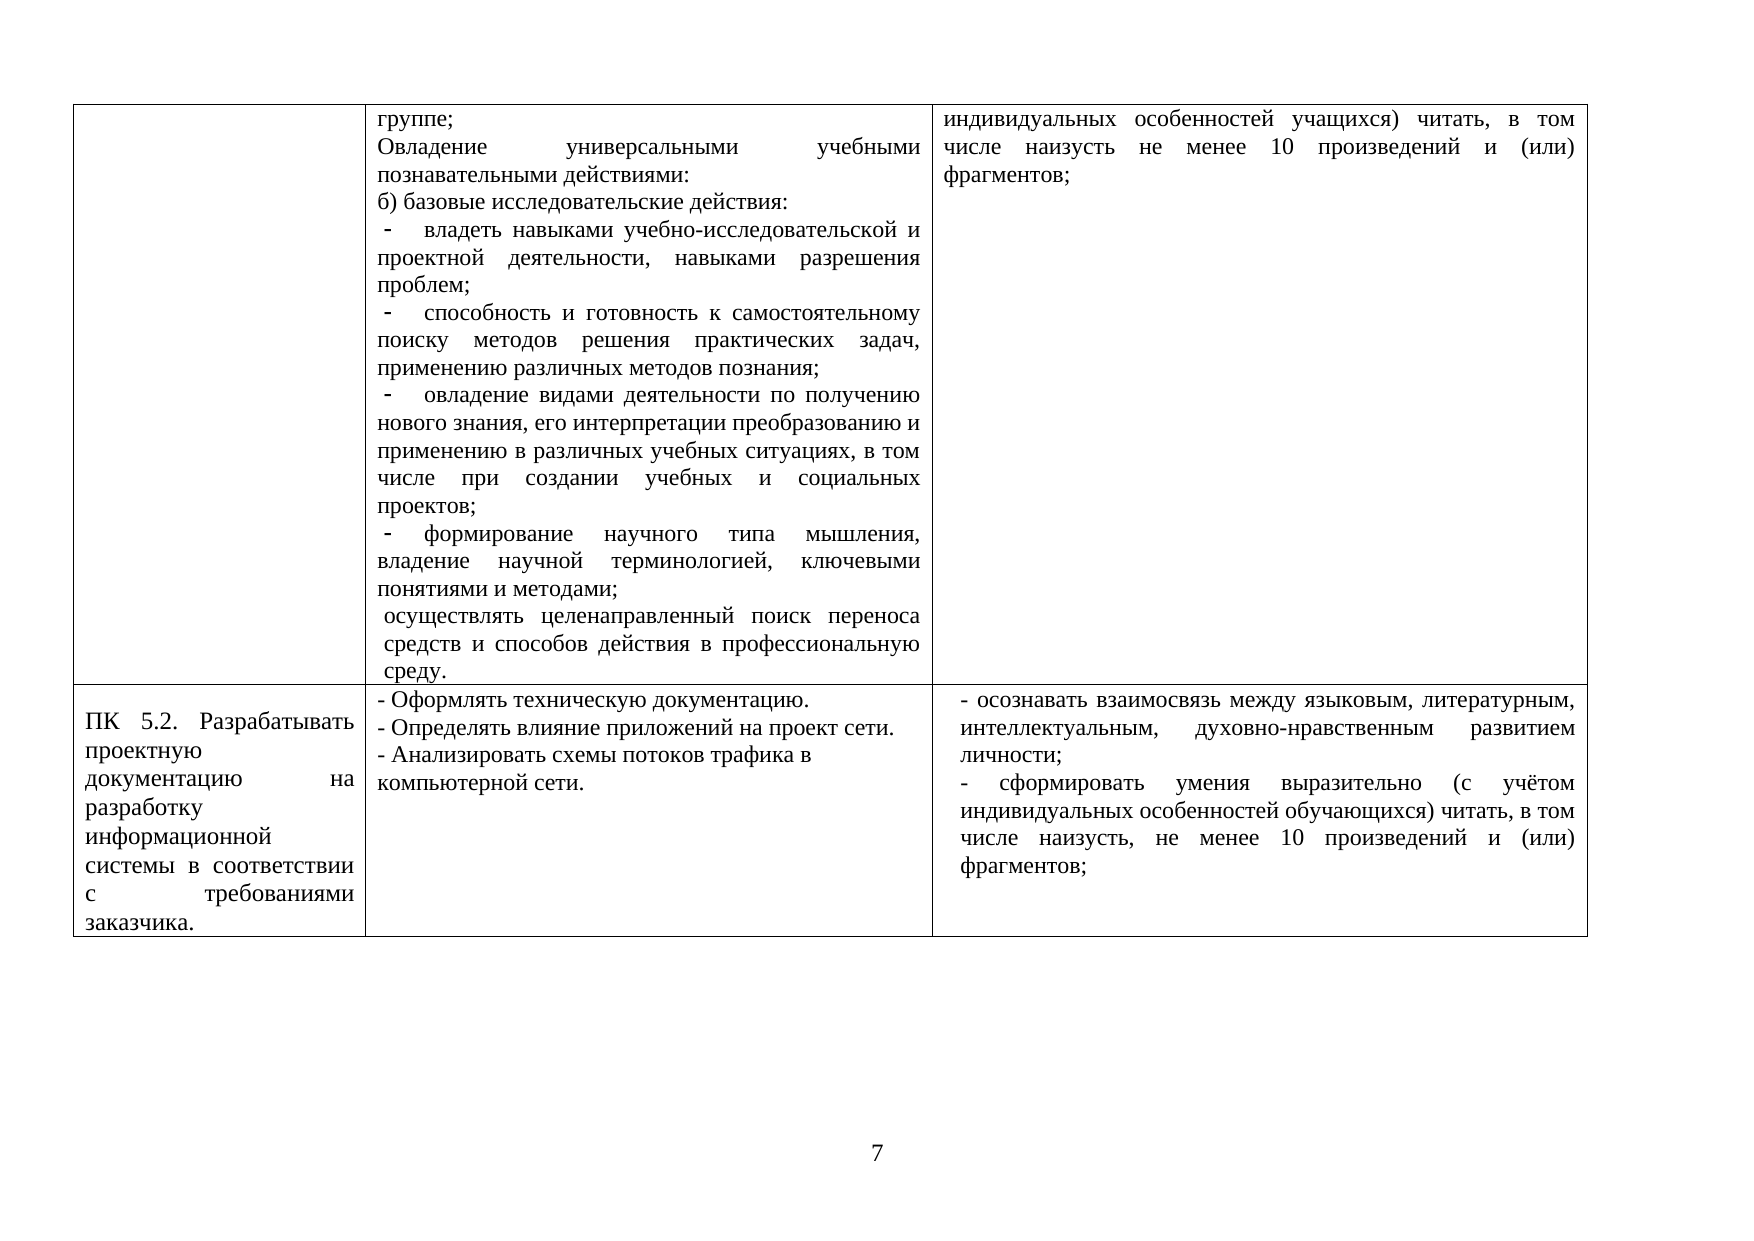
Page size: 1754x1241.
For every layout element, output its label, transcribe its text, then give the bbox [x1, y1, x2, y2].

table_cell - Оформлять техническую документацию. - Определять влияние приложений на проект сети. - Анализировать схемы потоков трафика в компьютерной сети. [366, 685, 932, 936]
table_cell ПК 5.2. Разрабатывать проектную документацию на разработку информационной системы в соответствии с требованиями заказчика. [74, 685, 365, 936]
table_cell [366, 105, 932, 684]
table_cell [933, 105, 1587, 684]
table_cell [74, 105, 365, 684]
table_cell - осознавать взаимосвязь между языковым, литературным, интеллектуальным, духовно-нравственным развитием личности; - сформировать умения выразительно (с учётом индивидуальных особенностей обучающихся) читать, в том числе наизусть, не менее 10 произведений и (или) фрагментов; [933, 685, 1587, 936]
